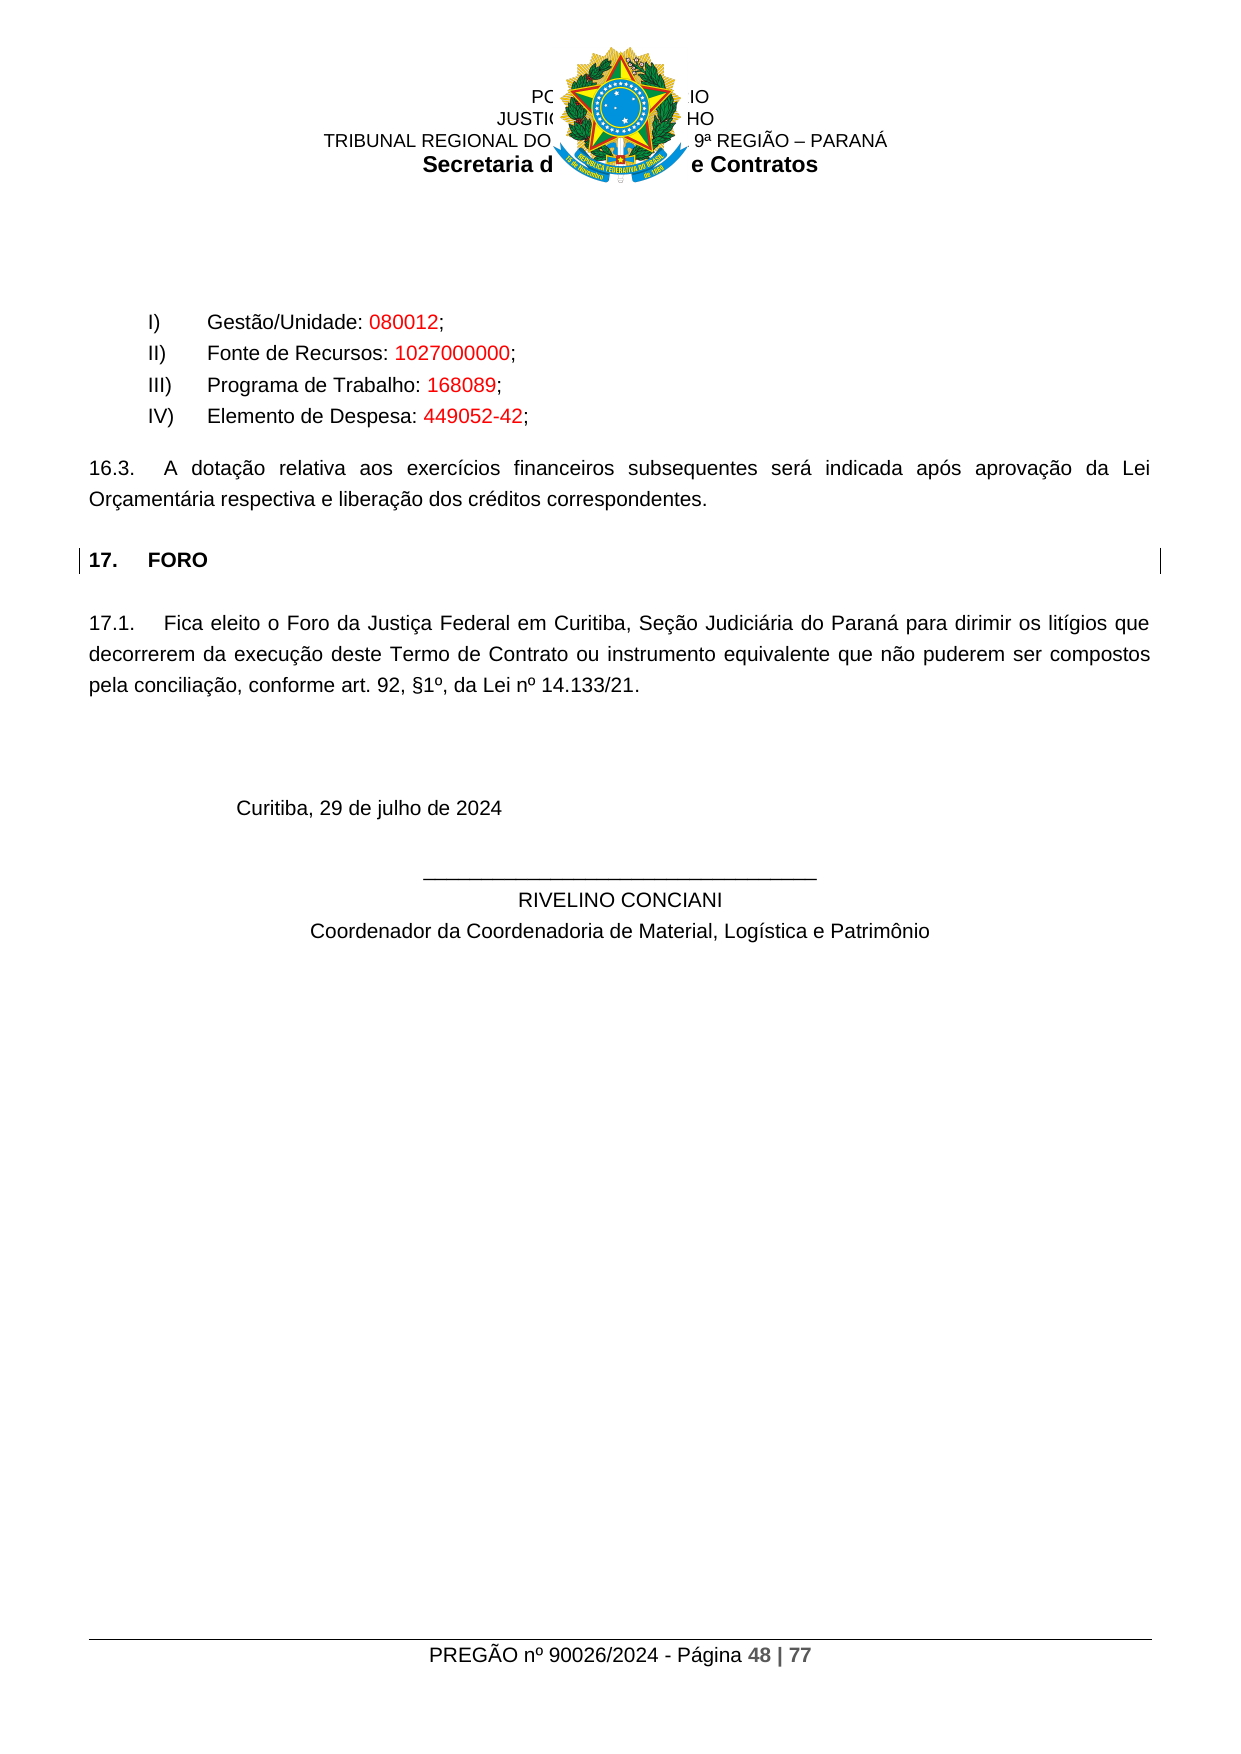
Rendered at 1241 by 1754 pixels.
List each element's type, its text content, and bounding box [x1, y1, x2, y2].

text Coordenador da Coordenadoria de Material, Logística e Patrimônio [89, 919, 1152, 943]
list Fonte de Recursos: 1027000000; [148, 341, 1152, 365]
text RIVELINO CONCIANI [89, 888, 1152, 912]
text __________________________________ [89, 857, 1152, 881]
text Curitiba, 29 de julho de 2024 [236, 796, 1152, 819]
picture [553, 47, 688, 183]
picture [608, 174, 633, 183]
list Elemento de Despesa: 449052-42; [148, 403, 1152, 427]
picture [624, 167, 636, 172]
list A dotação relativa aos exercícios financeiros subsequentes será indicada após aprovação da Lei Orçamentária respectiva e liberação dos créditos correspondentes. [89, 456, 1152, 511]
picture [596, 165, 604, 170]
picture [647, 155, 662, 166]
picture [579, 166, 599, 178]
list Programa de Trabalho: 168089; [148, 372, 1152, 396]
picture [655, 166, 663, 173]
list Fica eleito o Foro da Justiça Federal em Curitiba, Seção Judiciária do Paraná para dirimir os litígios que decorrerem da execução deste Termo de Contrato ou instrumento equivalente que não puderem ser compostos pela conciliação, conforme art. 92, §1º, da Lei nº 14.133/21. [89, 611, 1152, 697]
picture [638, 149, 688, 183]
list FORO [80, 548, 1160, 574]
list Gestão/Unidade: 080012; [148, 310, 1152, 334]
picture [580, 155, 595, 166]
